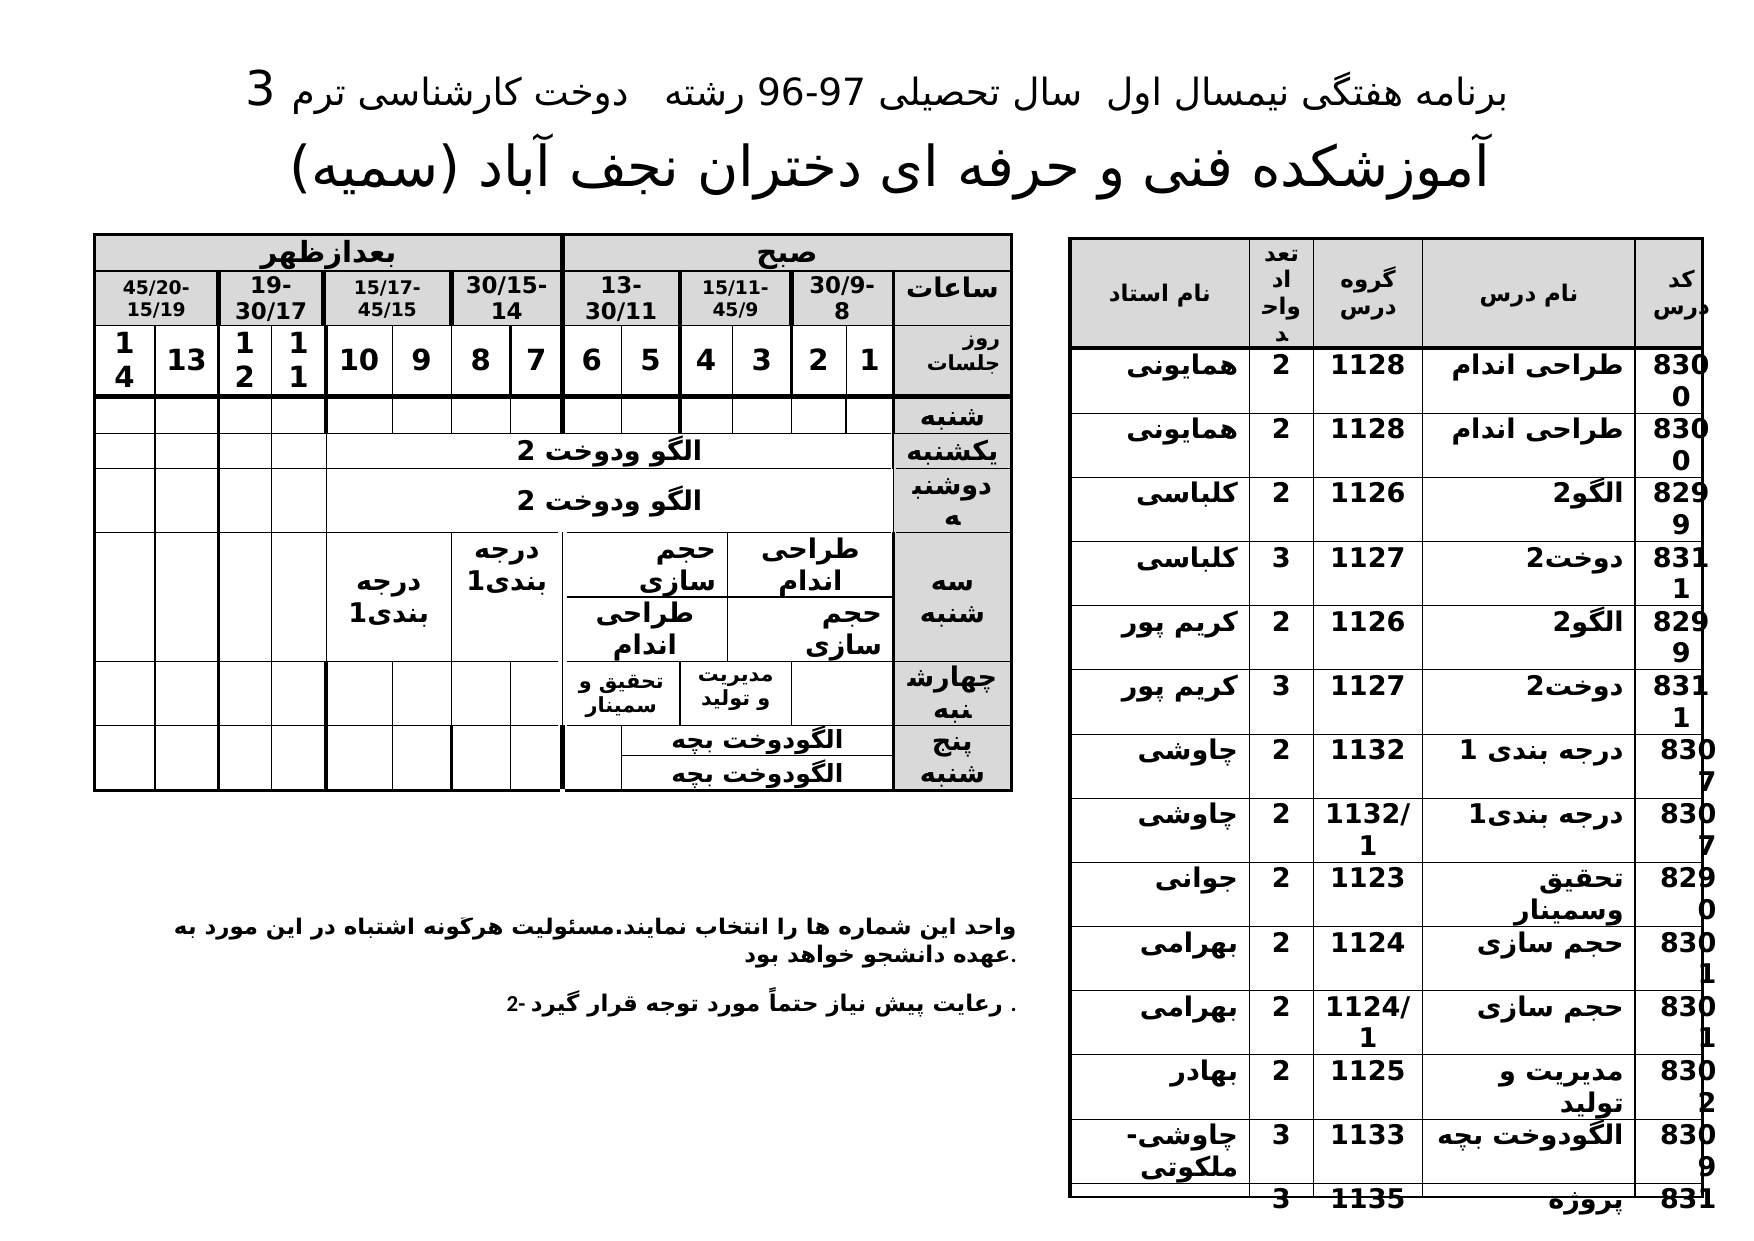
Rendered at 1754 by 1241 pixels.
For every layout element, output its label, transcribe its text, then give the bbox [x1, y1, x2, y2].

text آموزشکده فنی و حرفه ای دختران نجف آباد (سمیه) [75, 134, 1679, 200]
text برنامه هفتگی نیمسال اول سال تحصیلی 97-96 رشته دوخت کارشناسی ترم 3 [75, 75, 1679, 113]
